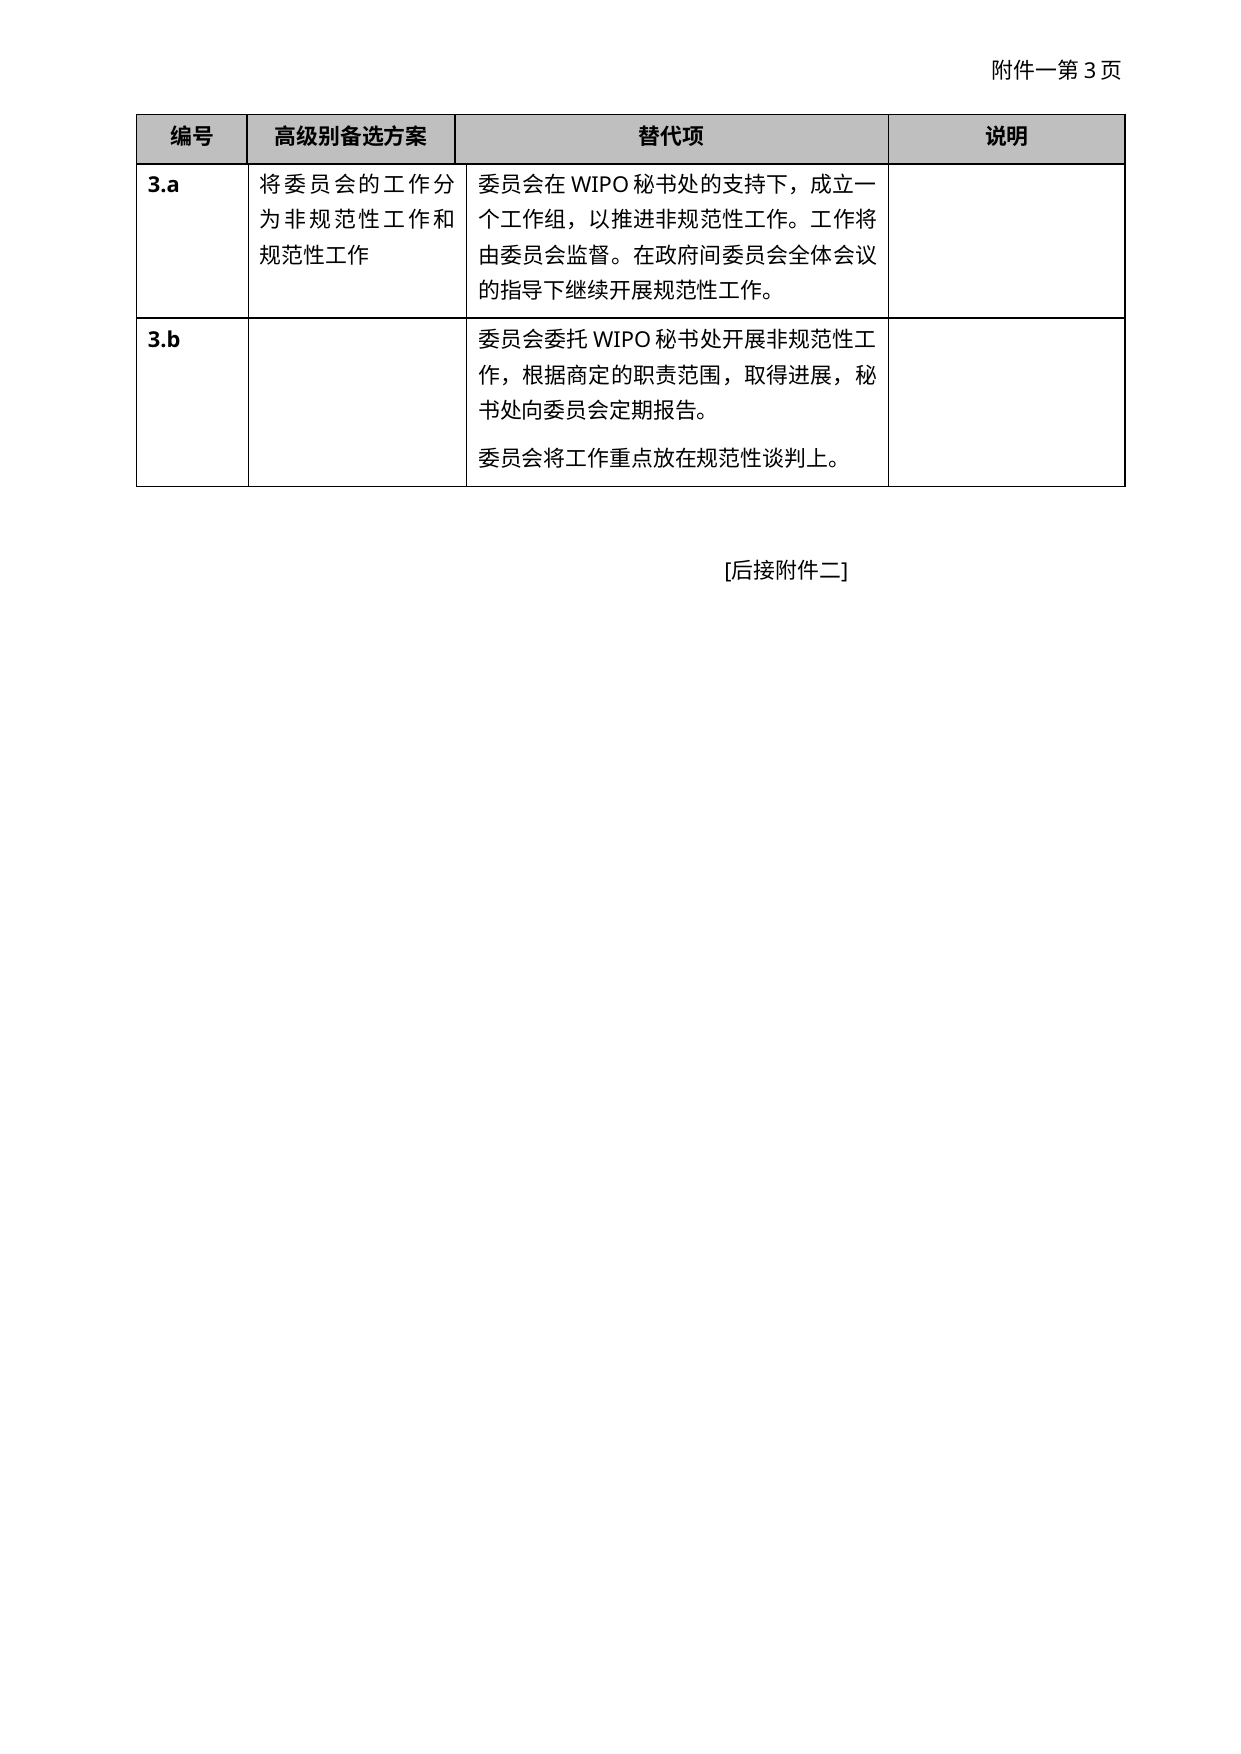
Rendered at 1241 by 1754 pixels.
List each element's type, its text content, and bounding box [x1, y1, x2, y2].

table_cell [889, 165, 1124, 317]
table_cell [249, 319, 466, 486]
table_cell 委员会委托WIPO秘书处开展非规范性工作，根据商定的职责范围，取得进展，秘书处向委员会定期报告。 委员会将工作重点放在规范性谈判上。 [467, 319, 888, 486]
table_cell 3.b [137, 319, 248, 486]
table_cell 委员会在WIPO秘书处的支持下，成立一个工作组，以推进非规范性工作。工作将由委员会监督。在政府间委员会全体会议的指导下继续开展规范性工作。 [467, 165, 888, 317]
table_header 说明 [889, 115, 1124, 163]
table_cell 3.a [137, 165, 248, 317]
table_cell [889, 319, 1124, 486]
text [后接附件二] [724, 549, 1122, 585]
table_header 高级别备选方案 [248, 115, 454, 163]
table_header 替代项 [456, 115, 888, 163]
table_cell 将委员会的工作分为非规范性工作和规范性工作 [249, 165, 466, 317]
table_header 编号 [137, 115, 246, 163]
